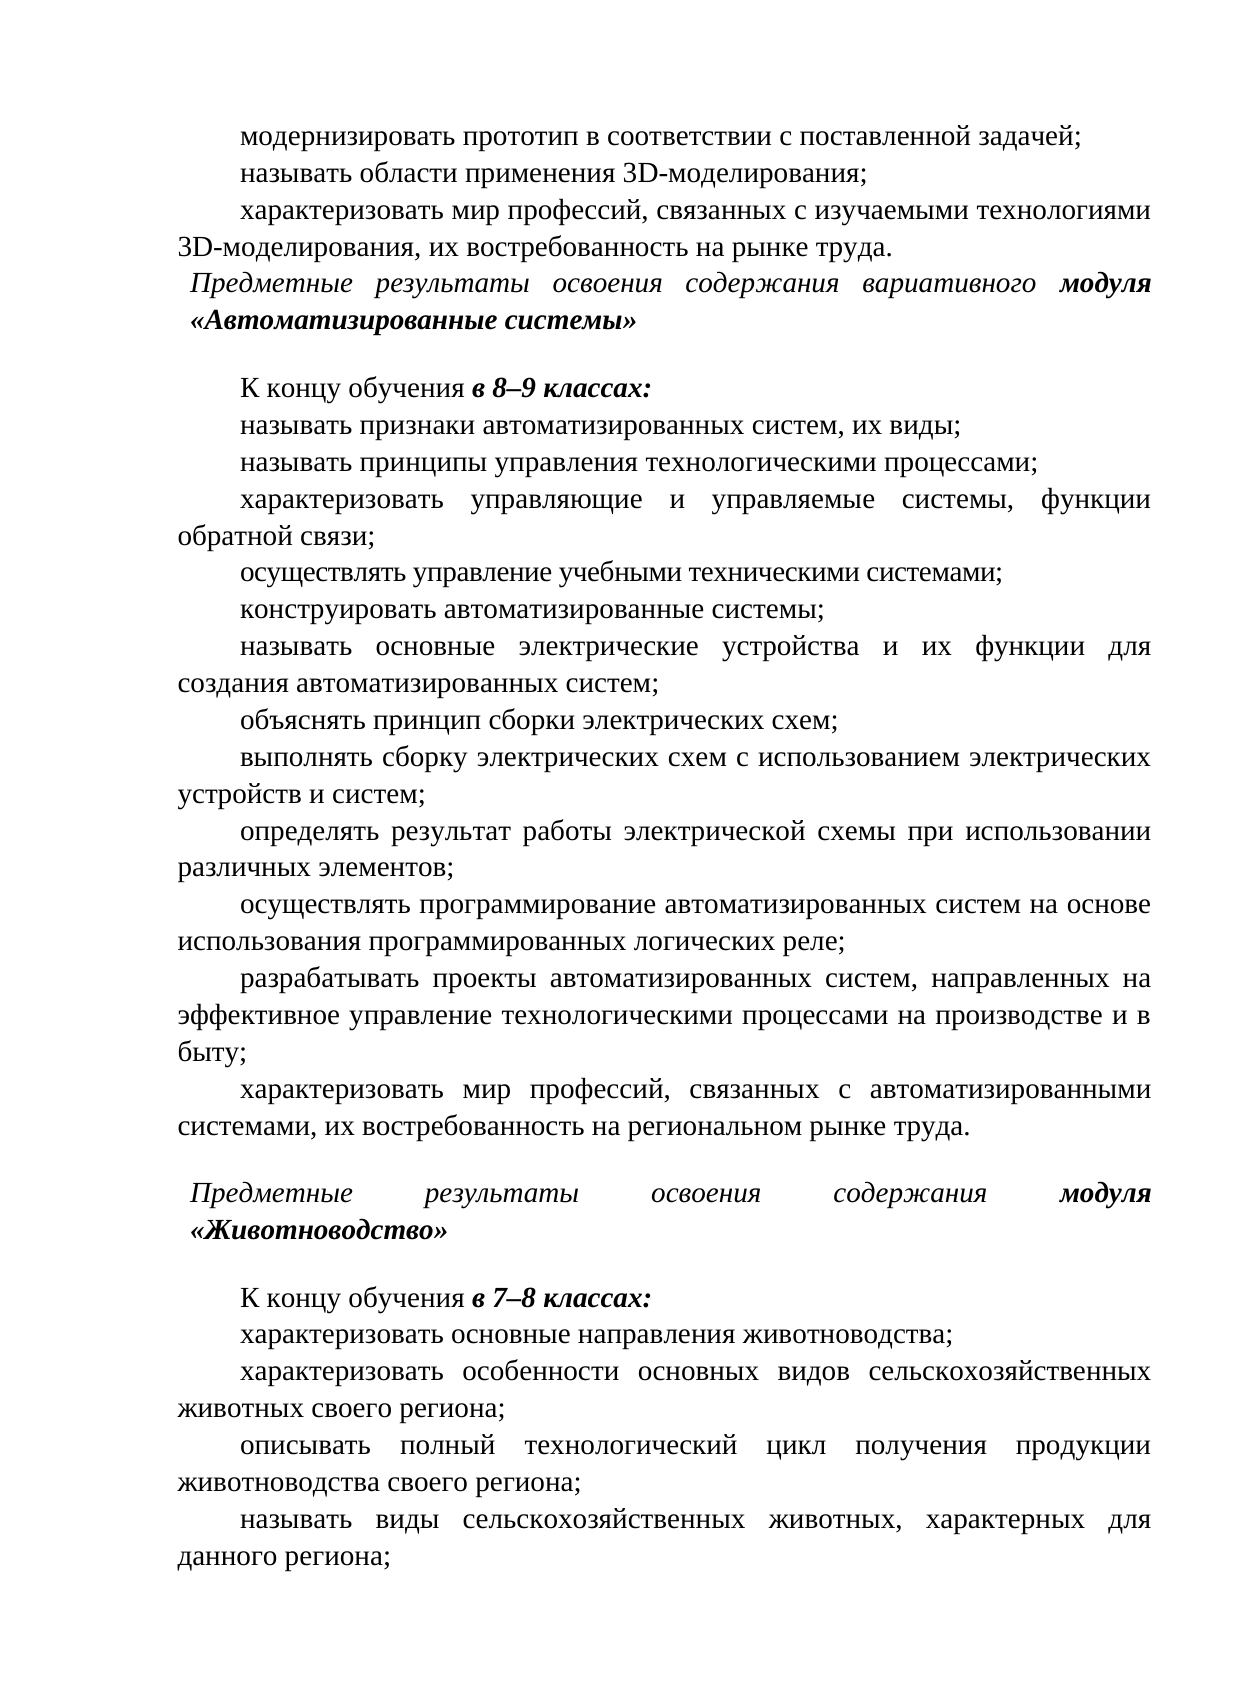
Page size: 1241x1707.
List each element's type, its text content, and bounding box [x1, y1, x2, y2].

text осуществлять программирование автоматизированных систем на основе использования программированных логических реле; [177, 886, 1152, 957]
text характеризовать мир профессий, связанных с автоматизированными системами, их востребованность на региональном рынке труда. [177, 1071, 1152, 1141]
text характеризовать особенности основных видов сельскохозяйственных животных своего региона; [177, 1353, 1152, 1424]
text называть области применения 3D-моделирования; [177, 155, 1152, 188]
text называть принципы управления технологическими процессами; [177, 444, 1152, 477]
text характеризовать мир профессий, связанных с изучаемыми технологиями 3D-моделирования, их востребованность на рынке труда. [177, 192, 1152, 262]
text К концу обучения в 7–8 классах: [177, 1280, 1152, 1313]
text выполнять сборку электрических схем с использованием электрических устройств и систем; [177, 739, 1152, 809]
text называть признаки автоматизированных систем, их виды; [177, 407, 1152, 441]
text Предметные результаты освоения содержания вариативного модуля «Автоматизированные системы» [190, 266, 1152, 336]
text модернизировать прототип в соответствии с поставленной задачей; [177, 118, 1152, 152]
text объяснять принцип сборки электрических схем; [177, 702, 1152, 736]
text описывать полный технологический цикл получения продукции животноводства своего региона; [177, 1427, 1152, 1498]
text разрабатывать проекты автоматизированных систем, направленных на эффективное управление технологическими процессами на производстве и в быту; [177, 960, 1152, 1067]
text называть основные электрические устройства и их функции для создания автоматизированных систем; [177, 628, 1152, 699]
text К концу обучения в 8–9 классах: [177, 370, 1152, 404]
text характеризовать управляющие и управляемые системы, функции обратной связи; [177, 481, 1152, 551]
text называть виды сельскохозяйственных животных, характерных для данного региона; [177, 1501, 1152, 1571]
text конструировать автоматизированные системы; [177, 591, 1152, 625]
text осуществлять управление учебными техническими системами; [177, 554, 1152, 588]
text определять результат работы электрической схемы при использовании различных элементов; [177, 813, 1152, 883]
text характеризовать основные направления животноводства; [177, 1317, 1152, 1350]
text Предметные результаты освоения содержания модуля «Животноводство» [190, 1175, 1152, 1246]
